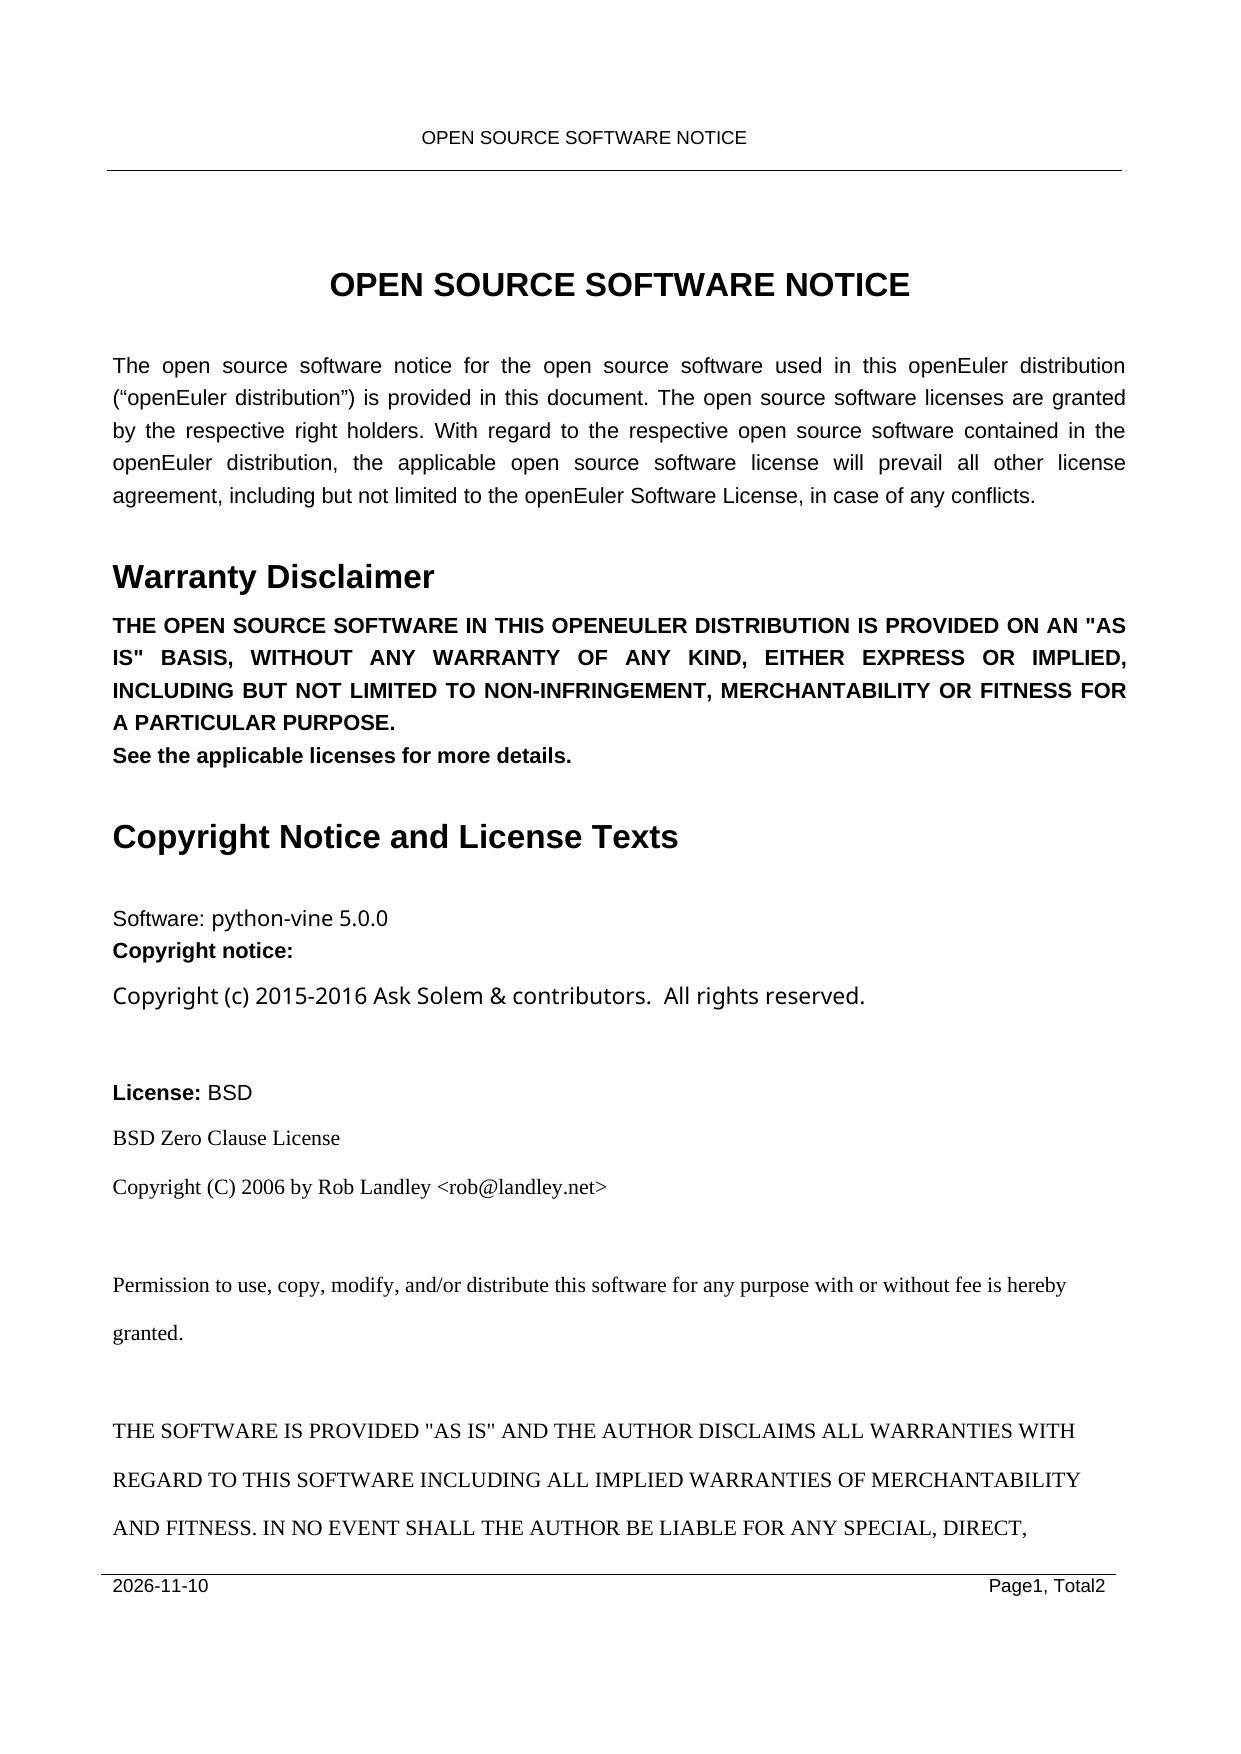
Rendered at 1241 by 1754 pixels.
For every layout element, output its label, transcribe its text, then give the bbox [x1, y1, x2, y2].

text Copyright notice: [112, 934, 1128, 966]
text Software: python-vine 5.0.0 [112, 901, 1128, 934]
text License: BSD [112, 1077, 1128, 1109]
text Copyright (c) 2015-2016 Ask Solem & contributors. All rights reserved. [112, 979, 1128, 1060]
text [112, 1122, 1128, 1544]
text Copyright Notice and License Texts [112, 804, 1128, 869]
text The open source software notice for the open source software used in this openEuler distribution (“openEuler distribution”) is provided in this document. The open source software licenses are granted by the respective right holders. With regard to the respective open source software contained in the openEuler distribution, the applicable open source software license will prevail all other license agreement, including but not limited to the openEuler Software License, in case of any conflicts. [112, 349, 1128, 511]
text OPEN SOURCE SOFTWARE NOTICE [112, 251, 1128, 316]
text Warranty Disclaimer [112, 544, 1128, 609]
text THE OPEN SOURCE SOFTWARE IN THIS OPENEULER DISTRIBUTION IS PROVIDED ON AN "AS IS" BASIS, WITHOUT ANY WARRANTY OF ANY KIND, EITHER EXPRESS OR IMPLIED, INCLUDING BUT NOT LIMITED TO NON-INFRINGEMENT, MERCHANTABILITY OR FITNESS FOR A PARTICULAR PURPOSE. See the applicable licenses for more details. [112, 609, 1128, 771]
